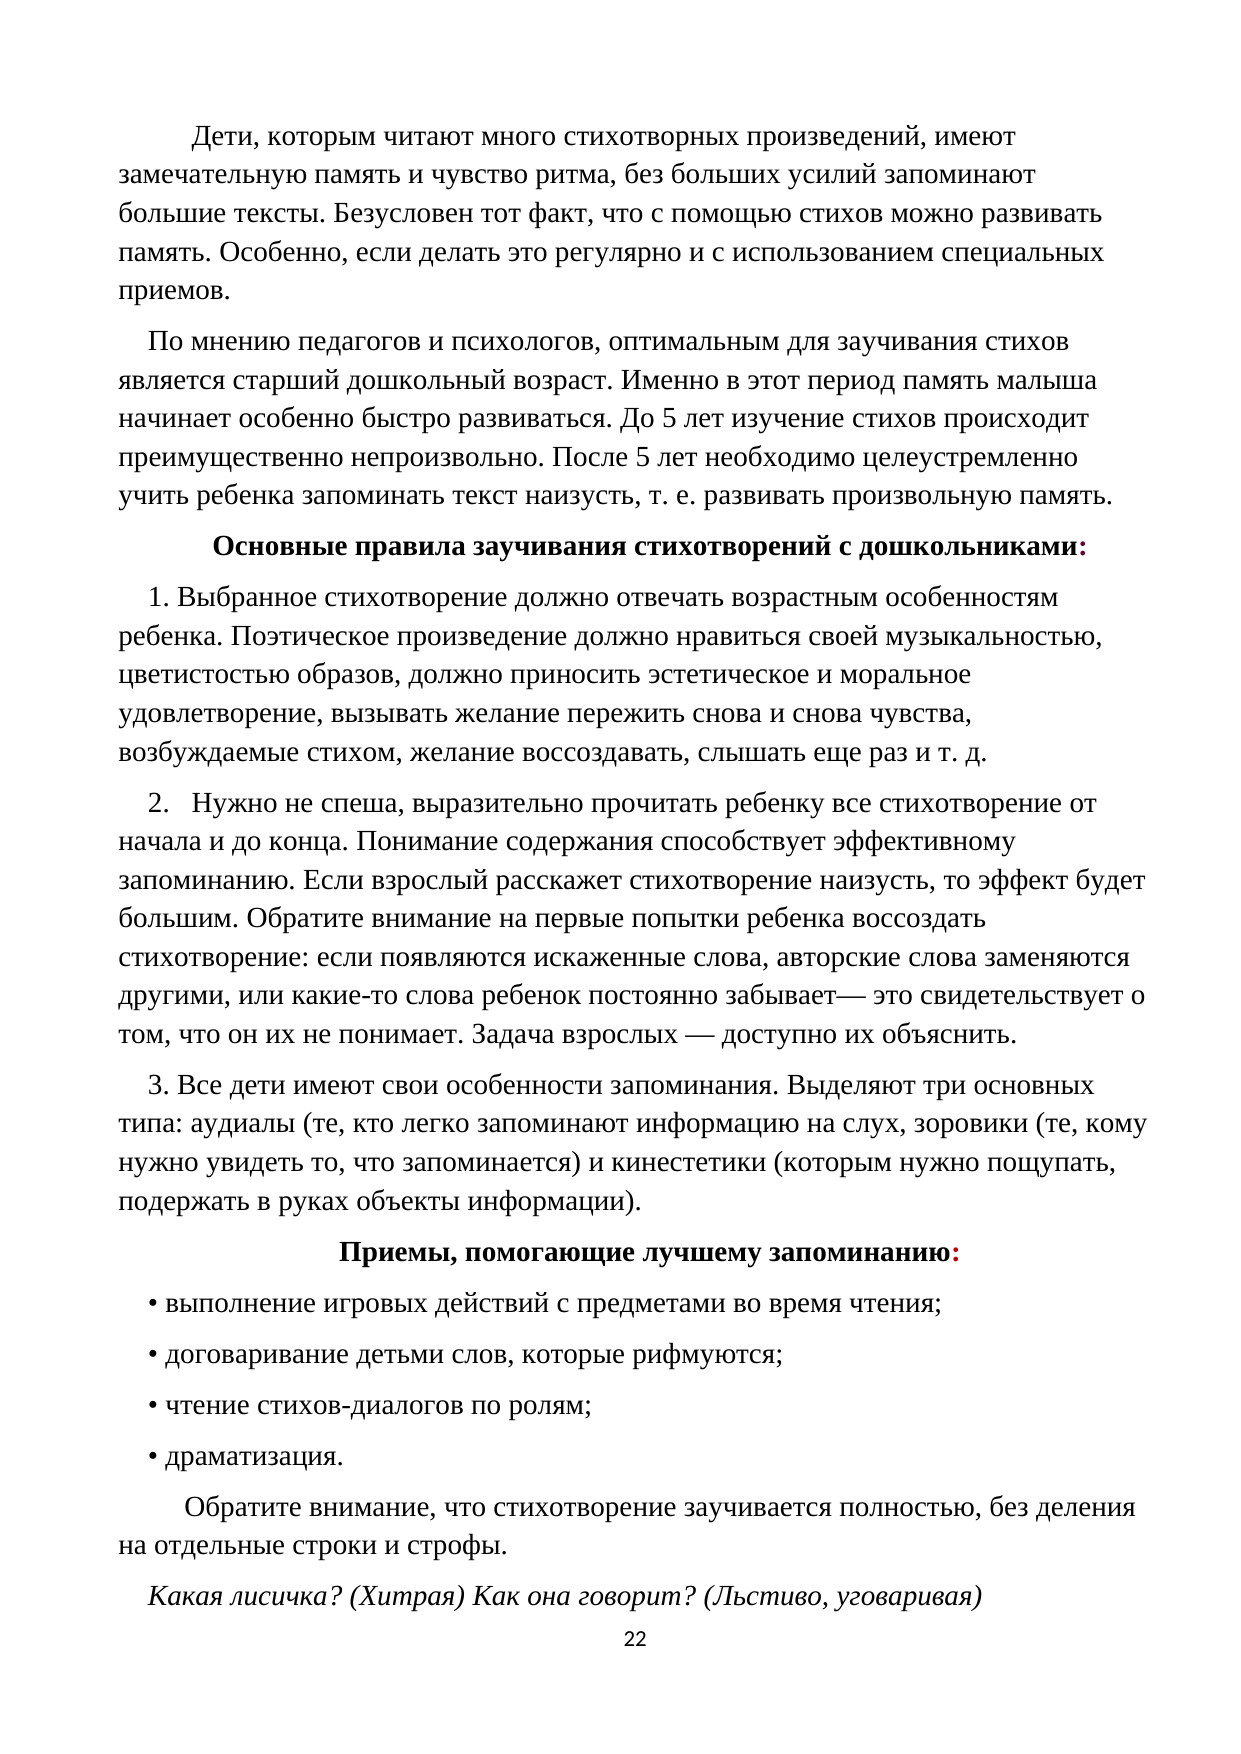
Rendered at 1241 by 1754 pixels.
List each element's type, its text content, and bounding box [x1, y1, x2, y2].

text 1. Выбранное стихотворение должно отвечать возрастным особенностям ребенка. Поэтическое произведение должно нравиться своей музыкальностью, цветистостью образов, должно приносить эстетическое и моральное удовлетворение, вызывать желание пережить снова и снова чувства, возбуждаемые стихом, желание воссоздавать, слышать еще раз и т. д. [118, 579, 1152, 767]
text 3. Все дети имеют свои особенности запоминания. Выделяют три основных типа: аудиалы (те, кто легко запоминают информацию на слух, зоровики (те, кому нужно увидеть то, что запоминается) и кинестетики (которым нужно пощупать, подержать в руках объекты информации). [118, 1067, 1152, 1216]
text Приемы, помогающие лучшему запоминанию: [118, 1234, 1152, 1267]
text • договаривание детьми слов, которые рифмуются; [118, 1336, 1152, 1369]
text 2. Нужно не спеша, выразительно прочитать ребенку все стихотворение от начала и до конца. Понимание содержания способствует эффективному запоминанию. Если взрослый расскажет стихотворение наизусть, то эффект будет большим. Обратите внимание на первые попытки ребенка воссоздать стихотворение: если появляются искаженные слова, авторские слова заменяются другими, или какие-то слова ребенок постоянно забывает— это свидетельствует о том, что он их не понимает. Задача взрослых — доступно их объяснить. [118, 785, 1152, 1049]
text По мнению педагогов и психологов, оптимальным для заучивания стихов является старший дошкольный возраст. Именно в этот период память малыша начинает особенно быстро развиваться. До 5 лет изучение стихов происходит преимущественно непроизвольно. После 5 лет необходимо целеустремленно учить ребенка запоминать текст наизусть, т. е. развивать произвольную память. [118, 323, 1152, 511]
text • выполнение игровых действий с предметами во время чтения; [118, 1285, 1152, 1318]
text Обратите внимание, что стихотворение заучивается полностью, без деления на отдельные строки и строфы. [118, 1489, 1152, 1561]
text • драматизация. [118, 1438, 1152, 1471]
text Какая лисичка? (Хитрая) Как она говорит? (Льстиво, уговаривая) [118, 1578, 1152, 1612]
text • чтение стихов-диалогов по ролям; [118, 1387, 1152, 1420]
text Дети, которым читают много стихотворных произведений, имеют замечательную память и чувство ритма, без больших усилий запоминают большие тексты. Безусловен тот факт, что с помощью стихов можно развивать память. Особенно, если делать это регулярно и с использованием специальных приемов. [118, 118, 1152, 306]
text Основные правила заучивания стихотворений с дошкольниками: [118, 528, 1152, 562]
